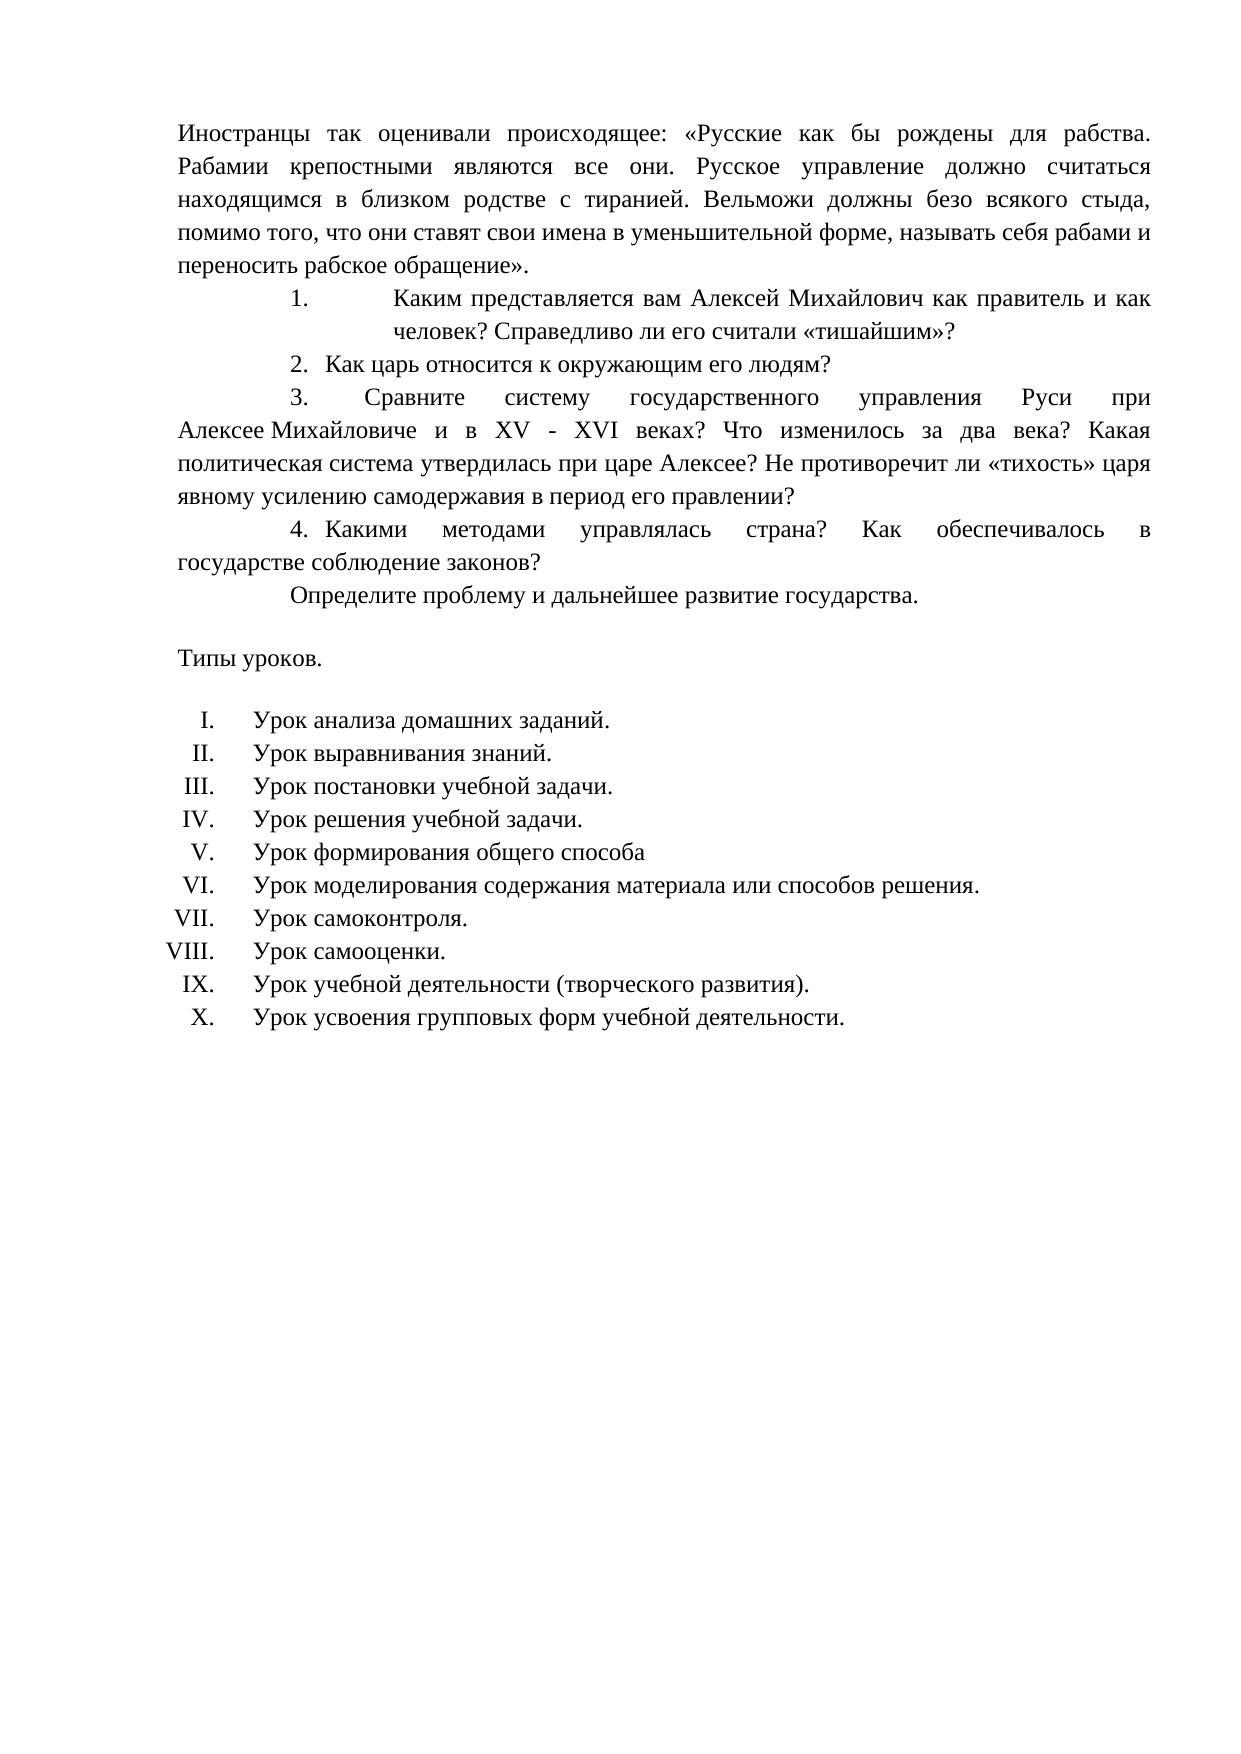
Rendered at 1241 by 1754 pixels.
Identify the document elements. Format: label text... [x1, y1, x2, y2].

list Определите проблему и дальнейшее развитие государства. [290, 580, 1152, 609]
list Урок моделирования содержания материала или способов решения. [215, 870, 1152, 899]
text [177, 118, 1152, 279]
list Урок анализа домашних заданий. [215, 705, 1152, 733]
list Какими методами управлялась страна? Как обеспечивалось в государстве соблюдение законов? [177, 514, 1152, 576]
list Урок формирования общего способа [215, 837, 1152, 866]
list Как царь относится к окружающим его людям? [177, 349, 1152, 378]
list Урок решения учебной задачи. [215, 804, 1152, 833]
list Урок самооценки. [215, 936, 1152, 965]
list Урок усвоения групповых форм учебной деятельности. [215, 1002, 1152, 1031]
text Типы уроков. [177, 643, 1152, 671]
list Каким представляется вам Алексей Михайлович как правитель и как человек? Справедливо ли его считали «тишайшим»? [290, 283, 1152, 345]
list Урок постановки учебной задачи. [215, 771, 1152, 799]
list Сравните систему государственного управления Руси при Алексее Михайловиче и в XV - XVI веках? Что изменилось за два века? Какая политическая система утвердилась при царе Алексее? Не противоречит ли «тихость» царя явному усилению самодержавия в период его правлении? [177, 382, 1152, 510]
list Урок самоконтроля. [215, 903, 1152, 932]
list Урок выравнивания знаний. [215, 738, 1152, 767]
list Урок учебной деятельности (творческого развития). [215, 969, 1152, 998]
